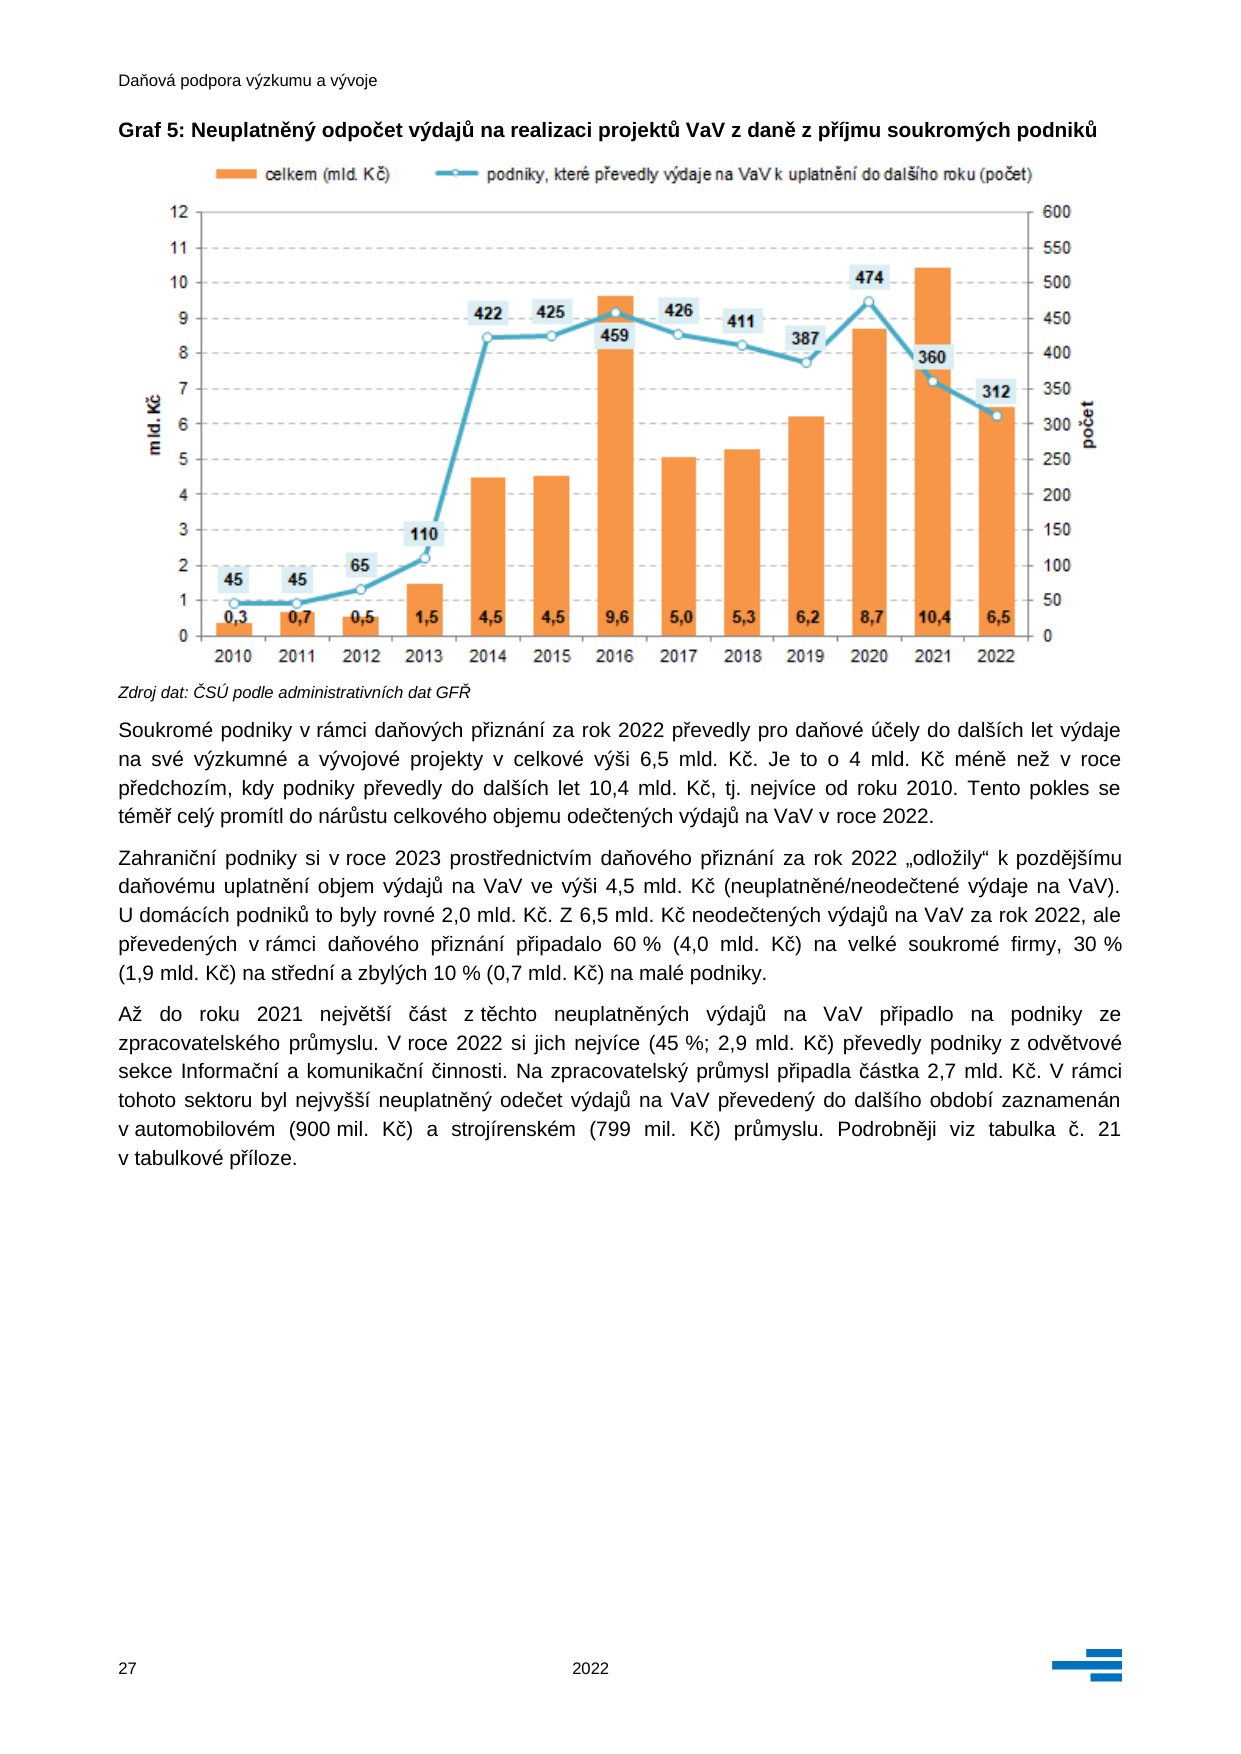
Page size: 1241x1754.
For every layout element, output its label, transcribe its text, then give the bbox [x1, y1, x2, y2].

text Graf 5: Neuplatněný odpočet výdajů na realizaci projektů VaV z daně z příjmu soukromých podniků [118, 118, 1122, 142]
text Až do roku 2021 největší část z těchto neuplatněných výdajů na VaV připadlo na podniky ze zpracovatelského průmyslu. V roce 2022 si jich nejvíce (45 %; 2,9 mld. Kč) převedly podniky z odvětvové sekce Informační a komunikační činnosti. Na zpracovatelský průmysl připadla částka 2,7 mld. Kč. V rámci tohoto sektoru byl nejvyšší neuplatněný odečet výdajů na VaV převedený do dalšího období zaznamenán v automobilovém (900 mil. Kč) a strojírenském (799 mil. Kč) průmyslu. Podrobněji viz tabulka č. 21 v tabulkové příloze. [118, 1002, 1122, 1169]
picture [118, 146, 1123, 678]
text Soukromé podniky v rámci daňových přiznání za rok 2022 převedly pro daňové účely do dalších let výdaje na své výzkumné a vývojové projekty v celkové výši 6,5 mld. Kč. Je to o 4 mld. Kč méně než v roce předchozím, kdy podniky převedly do dalších let 10,4 mld. Kč, tj. nejvíce od roku 2010. Tento pokles se téměř celý promítl do nárůstu celkového objemu odečtených výdajů na VaV v roce 2022. [118, 718, 1122, 828]
text Zahraniční podniky si v roce 2023 prostřednictvím daňového přiznání za rok 2022 „odložily“ k pozdějšímu daňovému uplatnění objem výdajů na VaV ve výši 4,5 mld. Kč (neuplatněné/neodečtené výdaje na VaV). U domácích podniků to byly rovné 2,0 mld. Kč. Z 6,5 mld. Kč neodečtených výdajů na VaV za rok 2022, ale převedených v rámci daňového přiznání připadalo 60 % (4,0 mld. Kč) na velké soukromé firmy, 30 % (1,9 mld. Kč) na střední a zbylých 10 % (0,7 mld. Kč) na malé podniky. [118, 845, 1122, 984]
text Zdroj dat: ČSÚ podle administrativních dat GFŘ [118, 682, 1122, 702]
picture [1051, 1648, 1123, 1682]
